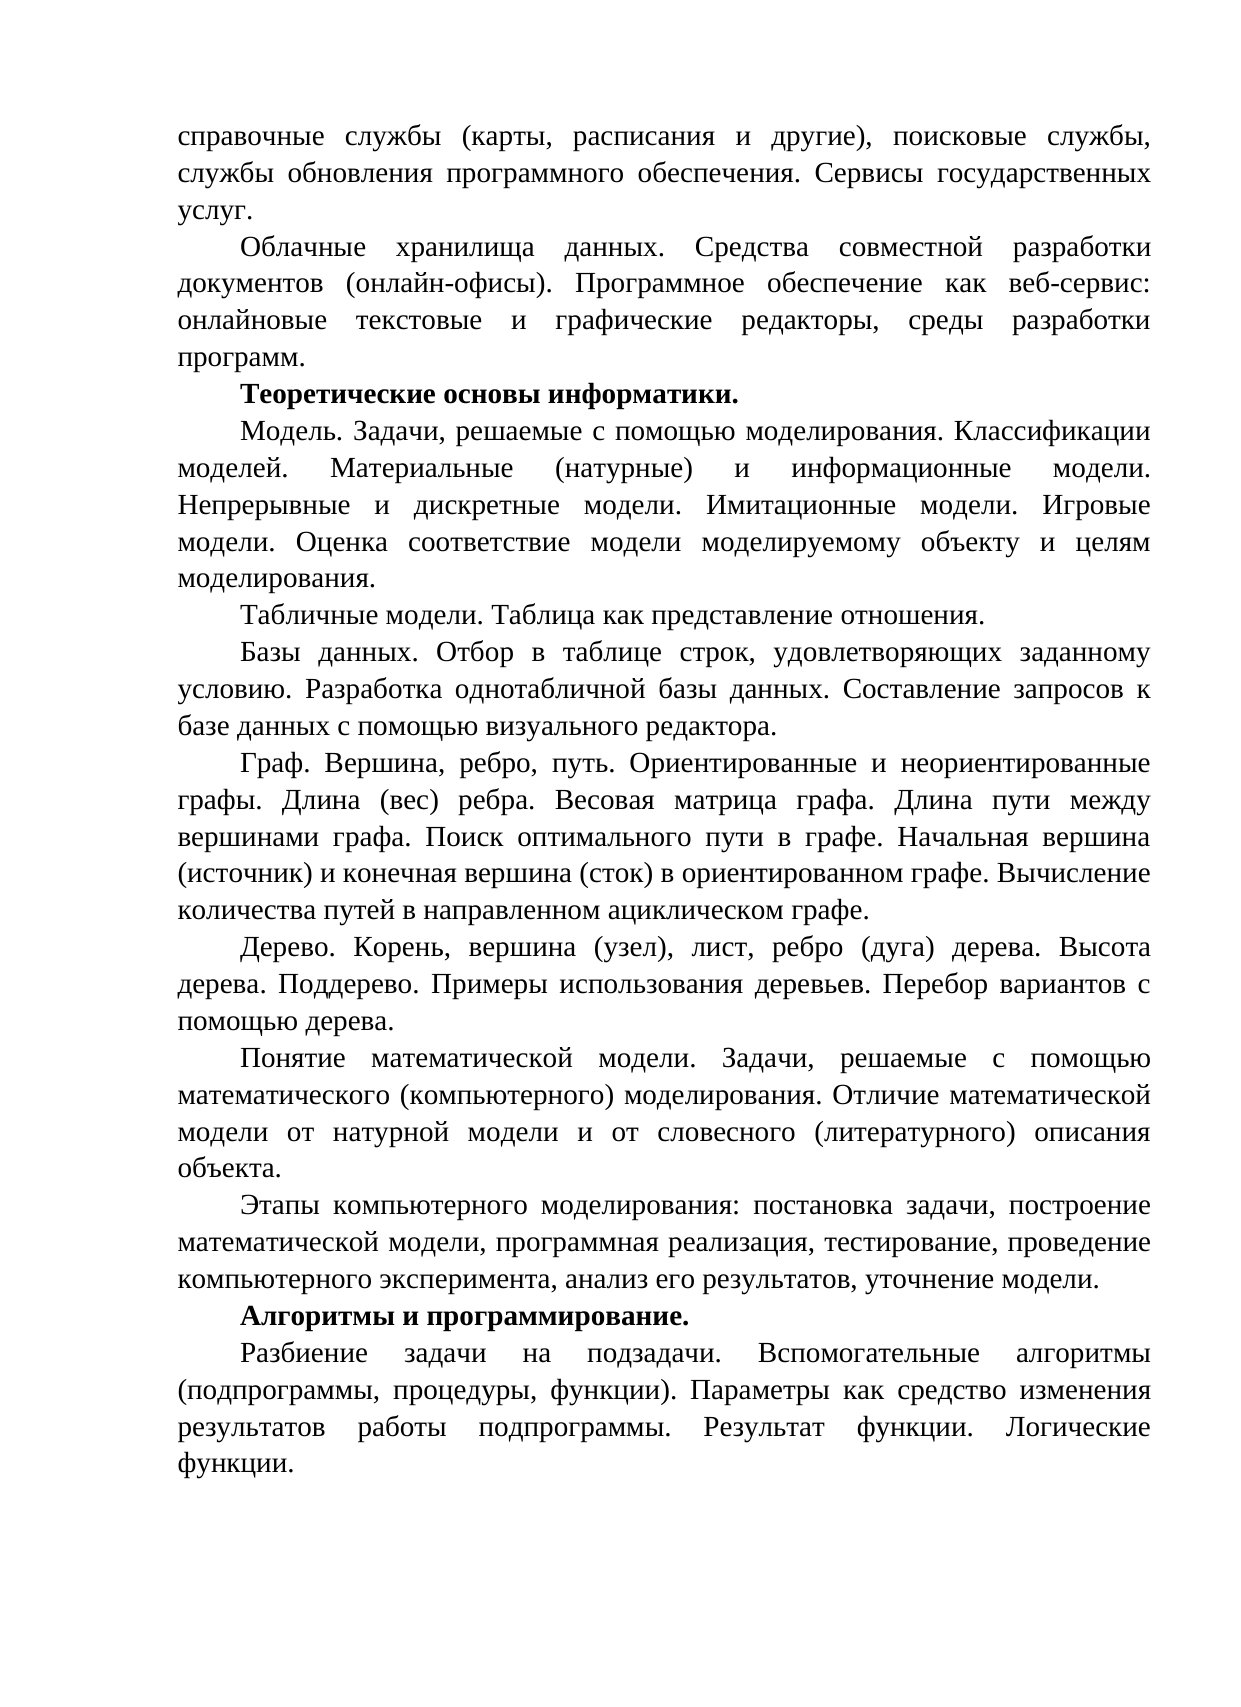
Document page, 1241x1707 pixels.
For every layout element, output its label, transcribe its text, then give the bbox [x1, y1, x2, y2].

text Алгоритмы и программирование. [177, 1298, 1152, 1332]
text Модель. Задачи, решаемые с помощью моделирования. Классификации моделей. Материальные (натурные) и информационные модели. Непрерывные и дискретные модели. Имитационные модели. Игровые модели. Оценка соответствие модели моделируемому объекту и целям моделирования. [177, 413, 1152, 594]
text Теоретические основы информатики. [177, 376, 1152, 410]
text Дерево. Корень, вершина (узел), лист, ребро (дуга) дерева. Высота дерева. Поддерево. Примеры использования деревьев. Перебор вариантов с помощью дерева. [177, 929, 1152, 1037]
text Облачные хранилища данных. Средства совместной разработки документов (онлайн-офисы). Программное обеспечение как веб-сервис: онлайновые текстовые и графические редакторы, среды разработки программ. [177, 229, 1152, 373]
text Разбиение задачи на подзадачи. Вспомогательные алгоритмы (подпрограммы, процедуры, функции). Параметры как средство изменения результатов работы подпрограммы. Результат функции. Логические функции. [177, 1335, 1152, 1479]
text Понятие математической модели. Задачи, решаемые с помощью математического (компьютерного) моделирования. Отличие математической модели от натурной модели и от словесного (литературного) описания объекта. [177, 1040, 1152, 1184]
text Табличные модели. Таблица как представление отношения. [177, 597, 1152, 631]
text Граф. Вершина, ребро, путь. Ориентированные и неориентированные графы. Длина (вес) ребра. Весовая матрица графа. Длина пути между вершинами графа. Поиск оптимального пути в графе. Начальная вершина (источник) и конечная вершина (сток) в ориентированном графе. Вычисление количества путей в направленном ациклическом графе. [177, 745, 1152, 926]
text Этапы компьютерного моделирования: постановка задачи, построение математической модели, программная реализация, тестирование, проведение компьютерного эксперимента, анализ его результатов, уточнение модели. [177, 1187, 1152, 1295]
text Базы данных. Отбор в таблице строк, удовлетворяющих заданному условию. Разработка однотабличной базы данных. Составление запросов к базе данных с помощью визуального редактора. [177, 634, 1152, 742]
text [177, 118, 1152, 225]
